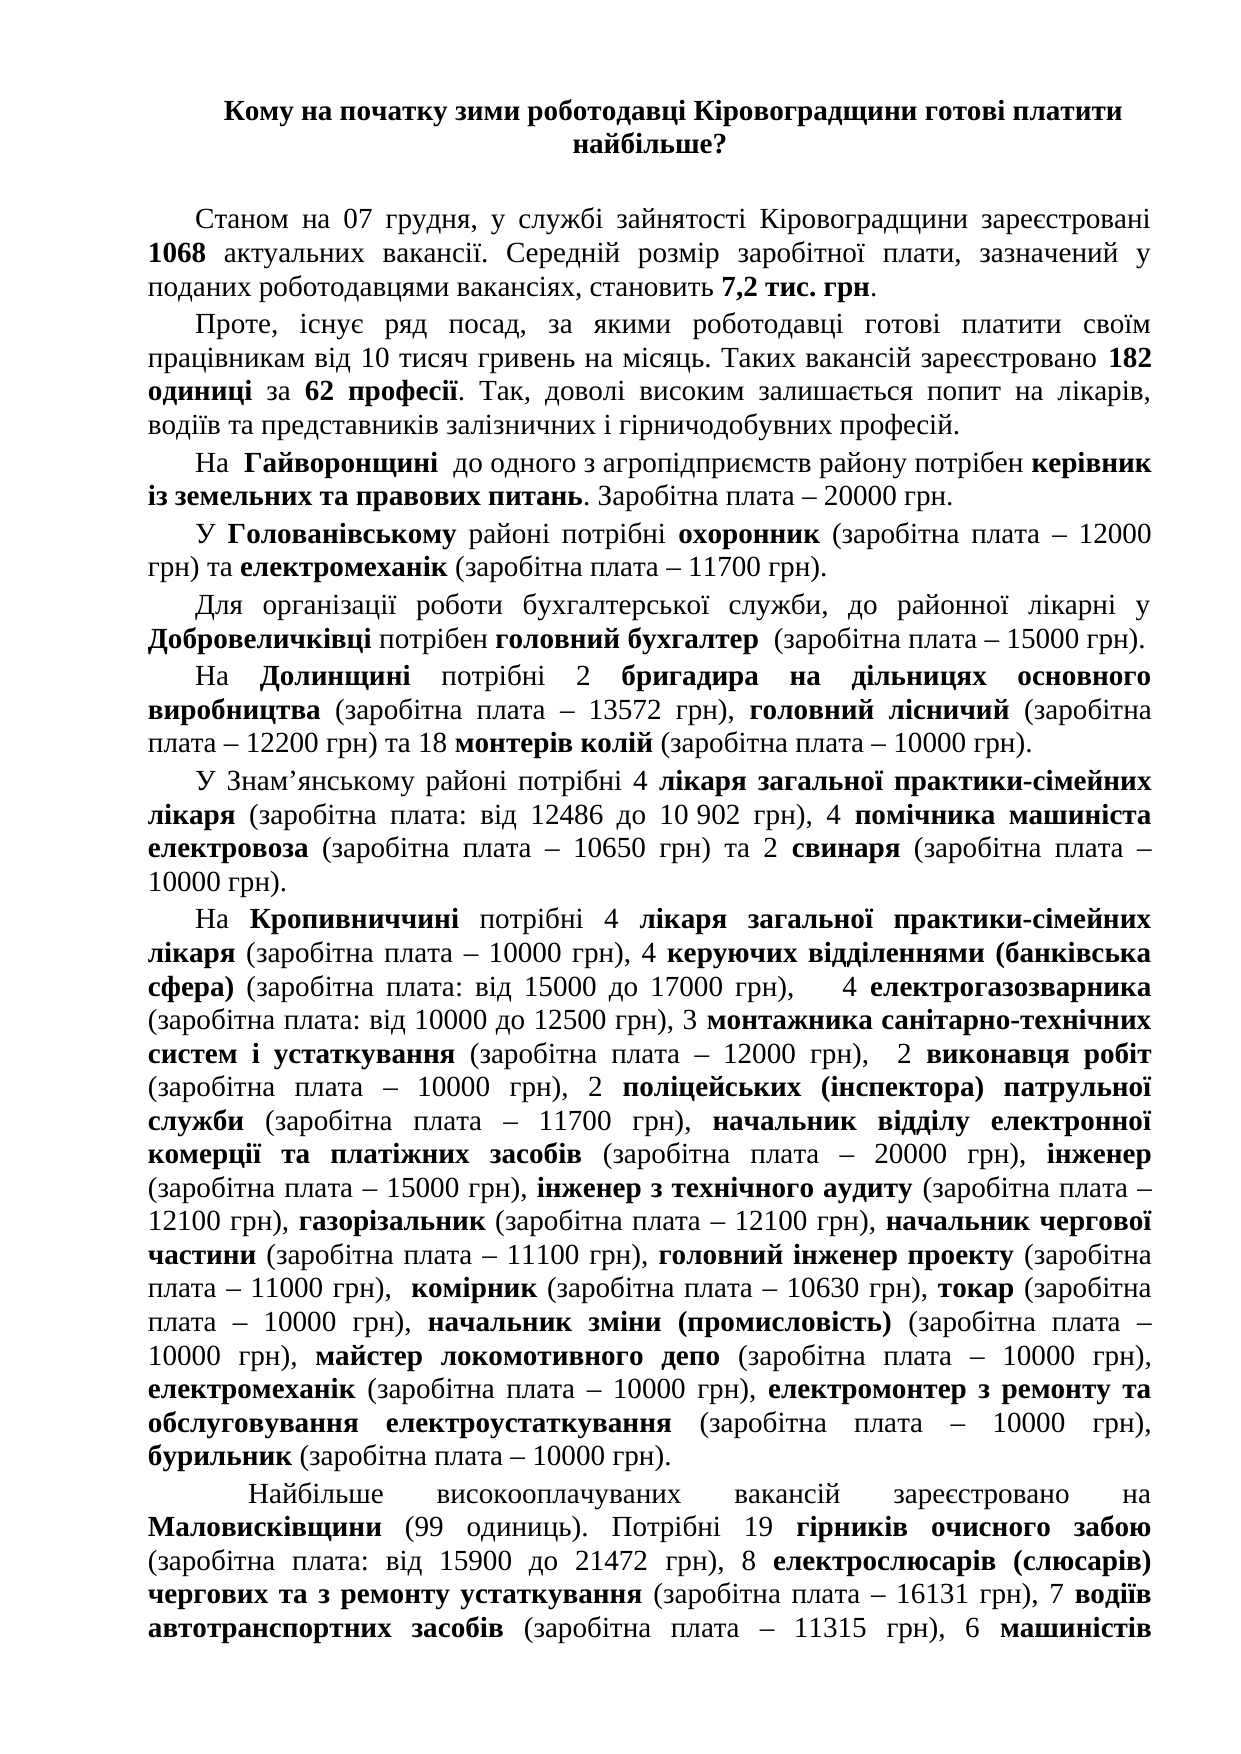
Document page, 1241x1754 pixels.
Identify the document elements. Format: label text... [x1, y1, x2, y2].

text У Голованівському районі потрібні охоронник (заробітна плата – 12000 грн) та електромеханік (заробітна плата – 11700 грн). [148, 516, 1152, 583]
text У Знам’янському районі потрібні 4 лікаря загальної практики-сімейних лікаря (заробітна плата: від 12486 до 10 902 грн), 4 помічника машиніста електровоза (заробітна плата – 10650 грн) та 2 свинаря (заробітна плата – 10000 грн). [148, 763, 1152, 897]
text Для організації роботи бухгалтерської служби, до районної лікарні у Добровеличківці потрібен головний бухгалтер (заробітна плата – 15000 грн). [148, 587, 1152, 654]
text На Гайворонщині до одного з агропідприємств району потрібен керівник із земельних та правових питань. Заробітна плата – 20000 грн. [148, 445, 1152, 512]
text Кому на початку зими роботодавці Кіровоградщини готові платити найбільше? [148, 93, 1152, 160]
text На Кропивниччині потрібні 4 лікаря загальної практики-сімейних лікаря (заробітна плата – 10000 грн), 4 керуючих відділеннями (банківська сфера) (заробітна плата: від 15000 до 17000 грн), 4 електрогазозварника (заробітна плата: від 10000 до 12500 грн), 3 монтажника санітарно-технічних систем і устаткування (заробітна плата – 12000 грн), 2 виконавця робіт (заробітна плата – 10000 грн), 2 поліцейських (інспектора) патрульної служби (заробітна плата – 11700 грн), начальник відділу електронної комерції та платіжних засобів (заробітна плата – 20000 грн), інженер (заробітна плата – 15000 грн), інженер з технічного аудиту (заробітна плата – 12100 грн), газорізальник (заробітна плата – 12100 грн), начальник чергової частини (заробітна плата – 11100 грн), головний інженер проекту (заробітна плата – 11000 грн), комірник (заробітна плата – 10630 грн), токар (заробітна плата – 10000 грн), начальник зміни (промисловість) (заробітна плата – 10000 грн), майстер локомотивного депо (заробітна плата – 10000 грн), електромеханік (заробітна плата – 10000 грн), електромонтер з ремонту та обслуговування електроустаткування (заробітна плата – 10000 грн), бурильник (заробітна плата – 10000 грн). [148, 902, 1152, 1472]
text Проте, існує ряд посад, за якими роботодавці готові платити своїм працівникам від 10 тисяч гривень на місяць. Таких вакансій зареєстровано 182 одиниці за 62 професії. Так, доволі високим залишається попит на лікарів, водіїв та представників залізничних і гірничодобувних професій. [148, 306, 1152, 441]
text На Долинщині потрібні 2 бригадира на дільницях основного виробництва (заробітна плата – 13572 грн), головний лісничий (заробітна плата – 12200 грн) та 18 монтерів колій (заробітна плата – 10000 грн). [148, 658, 1152, 759]
text Станом на 07 грудня, у службі зайнятості Кіровоградщини зареєстровані 1068 актуальних вакансії. Середній розмір заробітної плати, зазначений у поданих роботодавцями вакансіях, становить 7,2 тис. грн. [148, 202, 1152, 302]
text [148, 1476, 1152, 1644]
